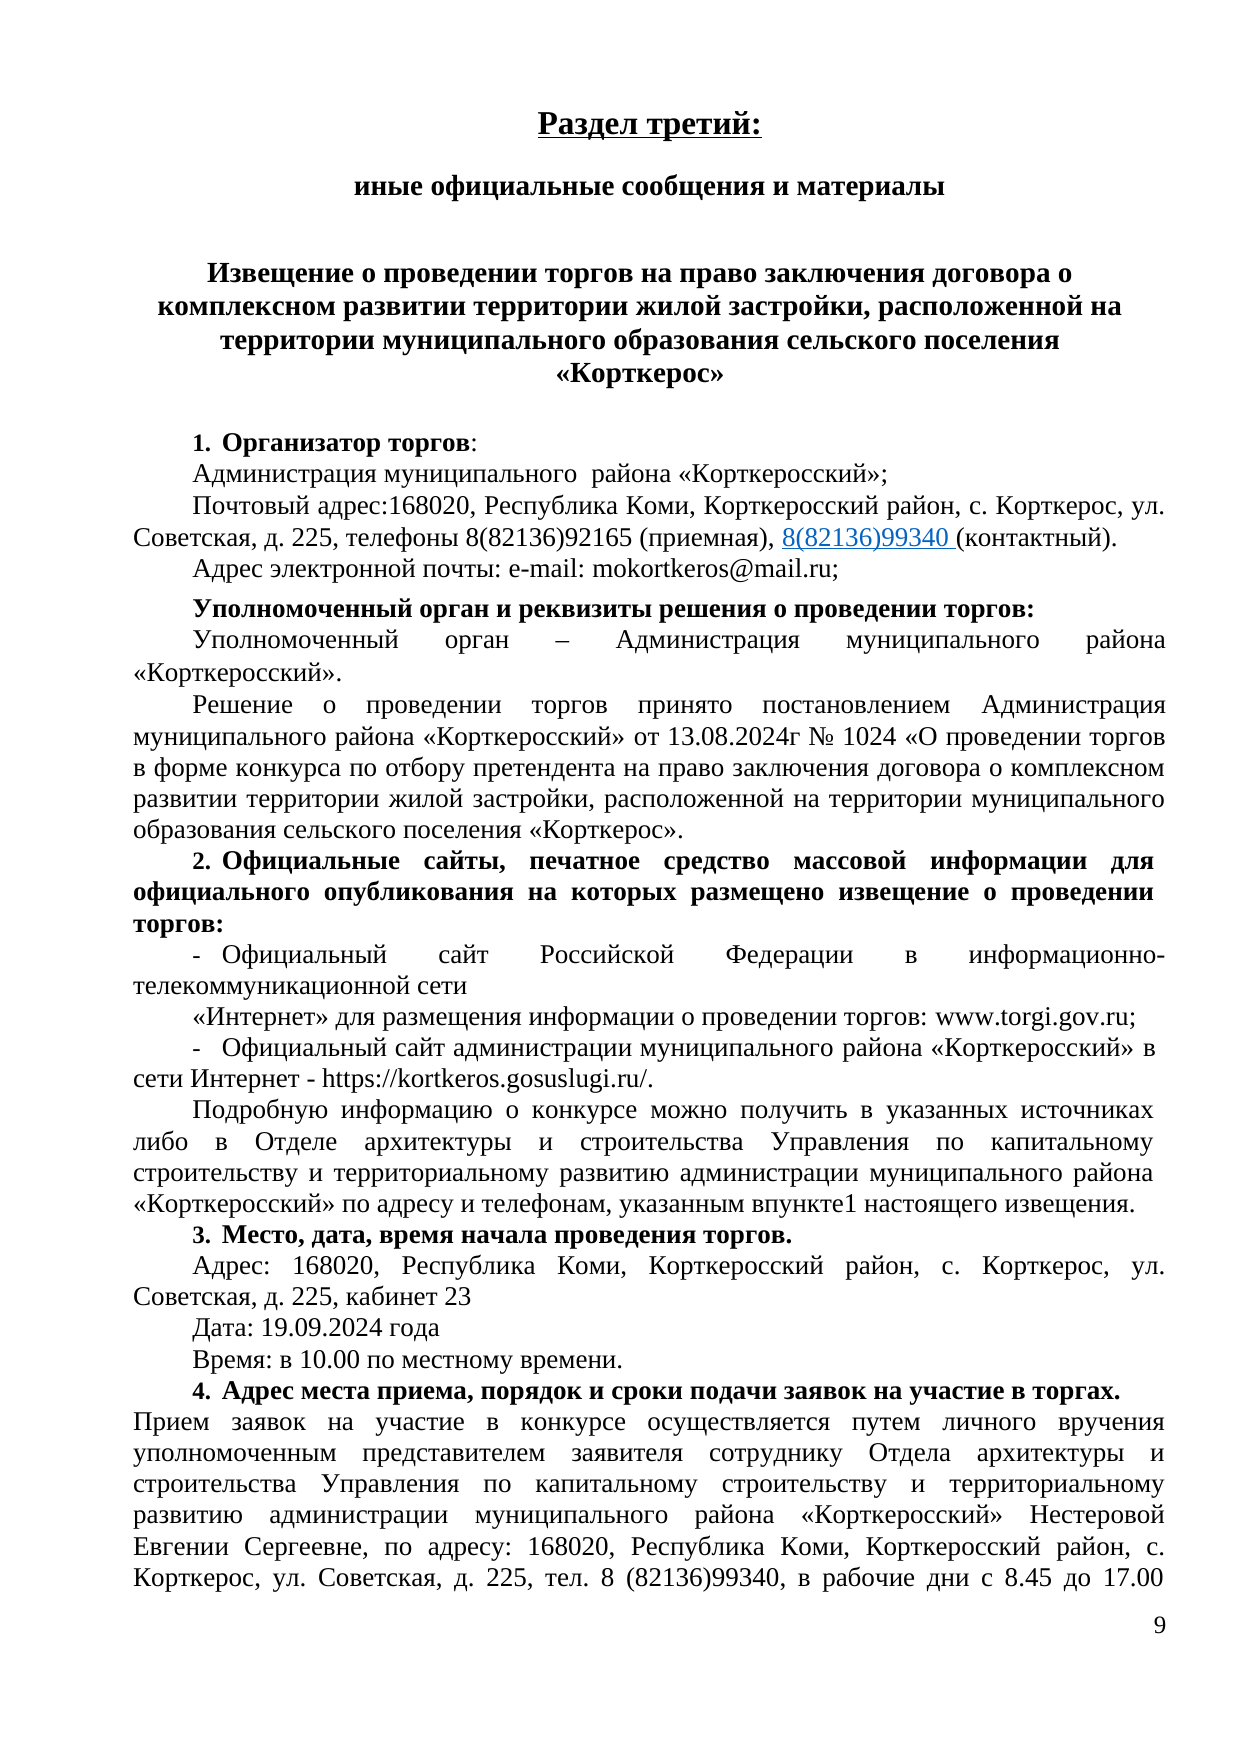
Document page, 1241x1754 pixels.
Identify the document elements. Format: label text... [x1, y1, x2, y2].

text Почтовый адрес:168020, Республика Коми, Корткеросский район, с. Корткерос, ул. Советская, д. 225, телефоны 8(82136)92165 (приемная), 8(82136)99340 (контактный). [133, 489, 1166, 552]
text Дата: 19.09.2024 года [133, 1312, 911, 1343]
text Подробную информацию о конкурсе можно получить в указанных источниках либо в Отделе архитектуры и строительства Управления по капитальному строительству и территориальному развитию администрации муниципального района «Корткеросский» по адресу и телефонам, указанным впункте1 настоящего извещения. [133, 1093, 1155, 1218]
text Время: в 10.00 по местному времени. [133, 1343, 1166, 1374]
list Официальный сайт администрации муниципального района «Корткеросский» в сети Интернет - https://kortkeros.gosuslugi.ru/. [133, 1031, 1156, 1093]
list Официальные сайты, печатное средство массовой информации для официального опубликования на которых размещено извещение о проведении торгов: [133, 844, 1155, 938]
list Место, дата, время начала проведения торгов. [133, 1218, 1166, 1249]
text Администрация муниципального района «Корткеросский»; [133, 457, 1166, 488]
list Организатор торгов: [133, 426, 1166, 457]
text Адрес: 168020, Республика Коми, Корткеросский район, с. Корткерос, ул. Советская, д. 225, кабинет 23 [133, 1249, 1166, 1312]
text Уполномоченный орган и реквизиты решения о проведении торгов: [133, 592, 1166, 623]
text иные официальные сообщения и материалы [133, 168, 1166, 202]
list Официальный сайт Российской Федерации в информационно-телекоммуникационной сети [133, 938, 1166, 1000]
text Уполномоченный орган – Администрация муниципального района «Корткеросский». [133, 623, 1166, 687]
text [133, 1405, 1166, 1592]
text Решение о проведении торгов принято постановлением Администрация муниципального района «Корткеросский» от 13.08.2024г № 1024 «О проведении торгов в форме конкурса по отбору претендента на право заключения договора о комплексном развитии территории жилой застройки, расположенной на территории муниципального образования сельского поселения «Корткерос». [133, 689, 1166, 844]
list Адрес места приема, порядок и сроки подачи заявок на участие в торгах. [133, 1374, 1166, 1405]
text Извещение о проведении торгов на право заключения договора о комплексном развитии территории жилой застройки, расположенной на территории муниципального образования сельского поселения «Корткерос» [133, 255, 1147, 389]
text Адрес электронной почты: е-mail: mokortkeros@mail.ru; [133, 552, 1166, 583]
text Раздел третий: [133, 103, 1166, 142]
text «Интернет» для размещения информации о проведении торгов: www.torgi.gov.ru; [133, 1000, 1166, 1031]
